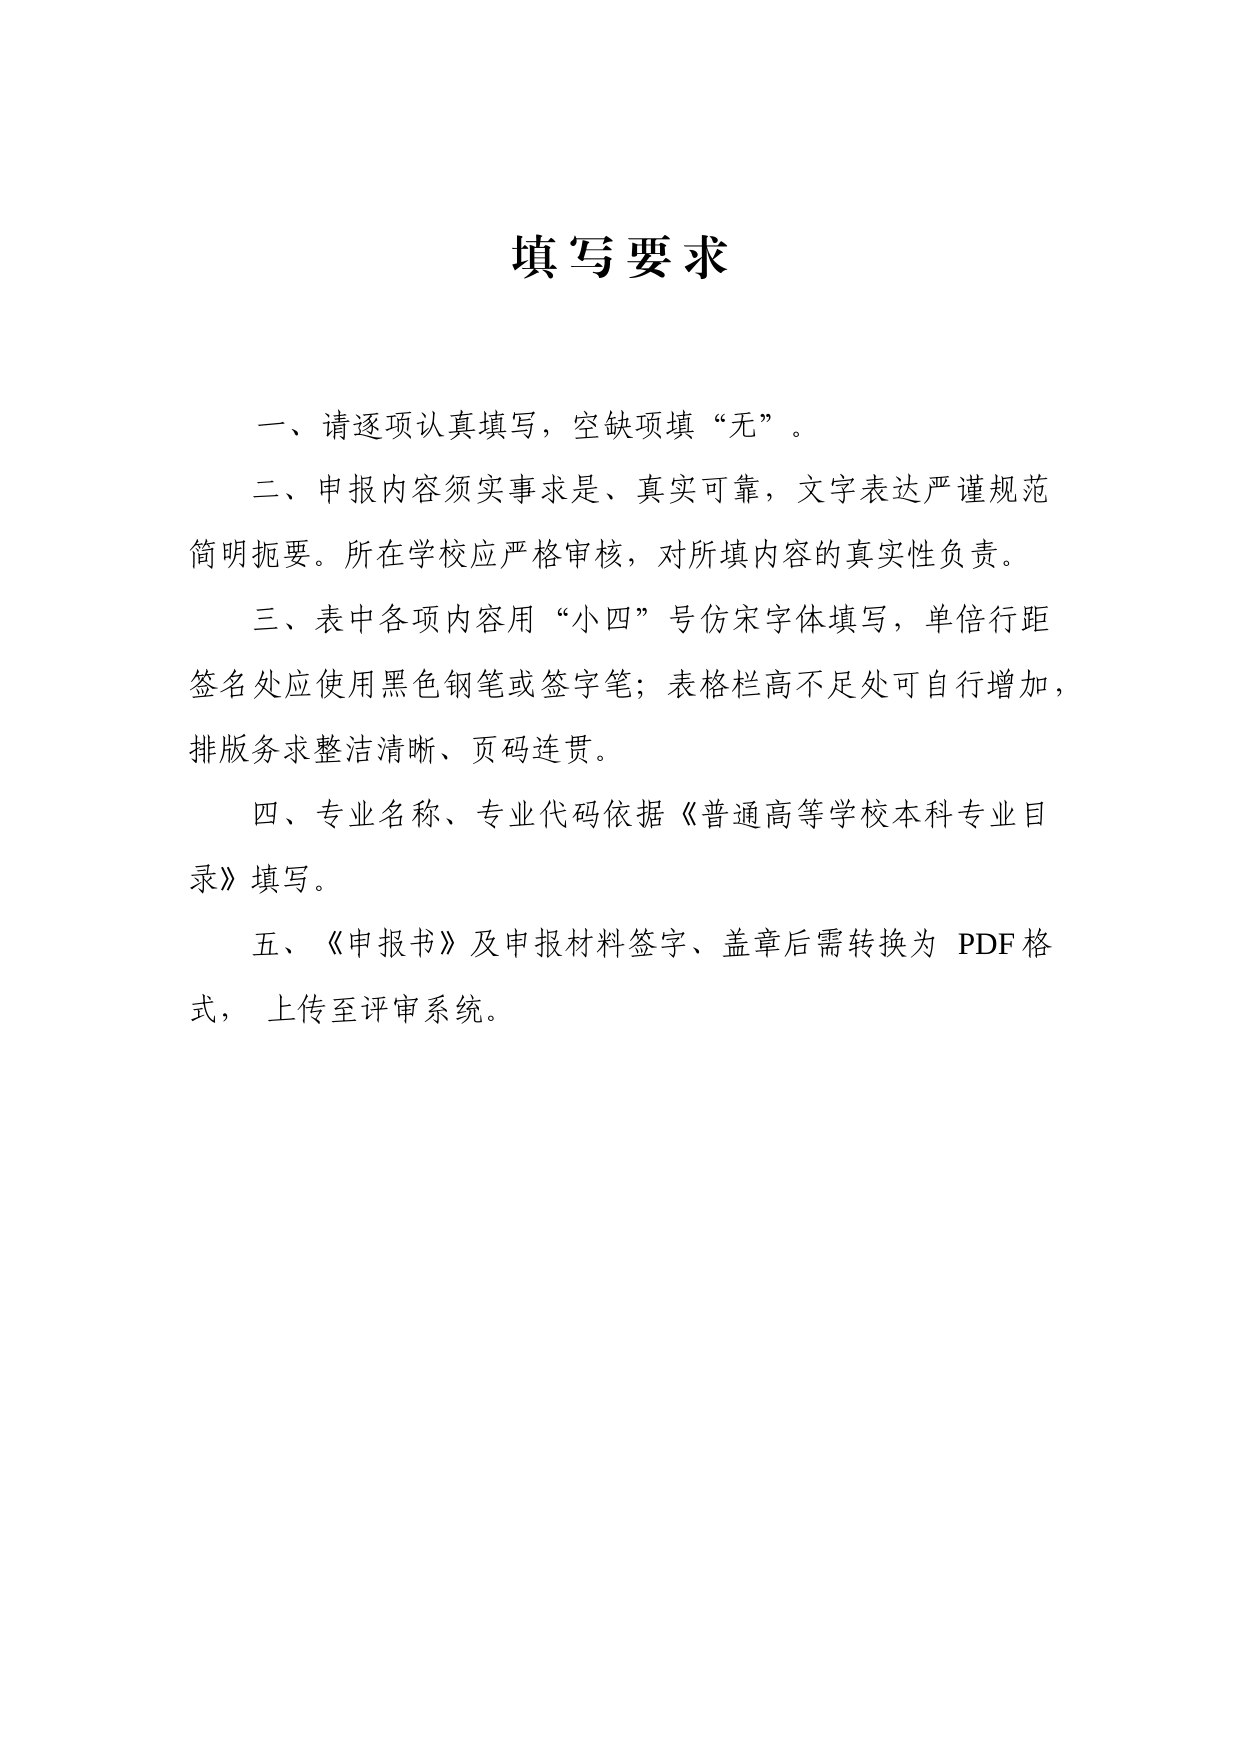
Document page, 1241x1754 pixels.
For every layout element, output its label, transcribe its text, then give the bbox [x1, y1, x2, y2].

text 四、专业名称、专业代码依据《普通高等学校本科专业目录》填写。 [187, 779, 1053, 909]
text 三、表中各项内容用“小四”号仿宋字体填写，单倍行距；签名处应使用黑色钢笔或签字笔；表格栏高不足处可自行增加，排版务求整洁清晰、页码连贯。 [187, 584, 1053, 779]
text 一、请逐项认真填写，空缺项填“无”。 [187, 389, 1053, 454]
text 二、申报内容须实事求是、真实可靠，文字表达严谨规范、简明扼要。所在学校应严格审核，对所填内容的真实性负责。 [187, 454, 1053, 584]
text 填 写 要 求 [187, 227, 1053, 292]
text 五、《申报书》及申报材料签字、盖章后需转换为 PDF格式， 上传至评审系统。 [187, 909, 1053, 1039]
